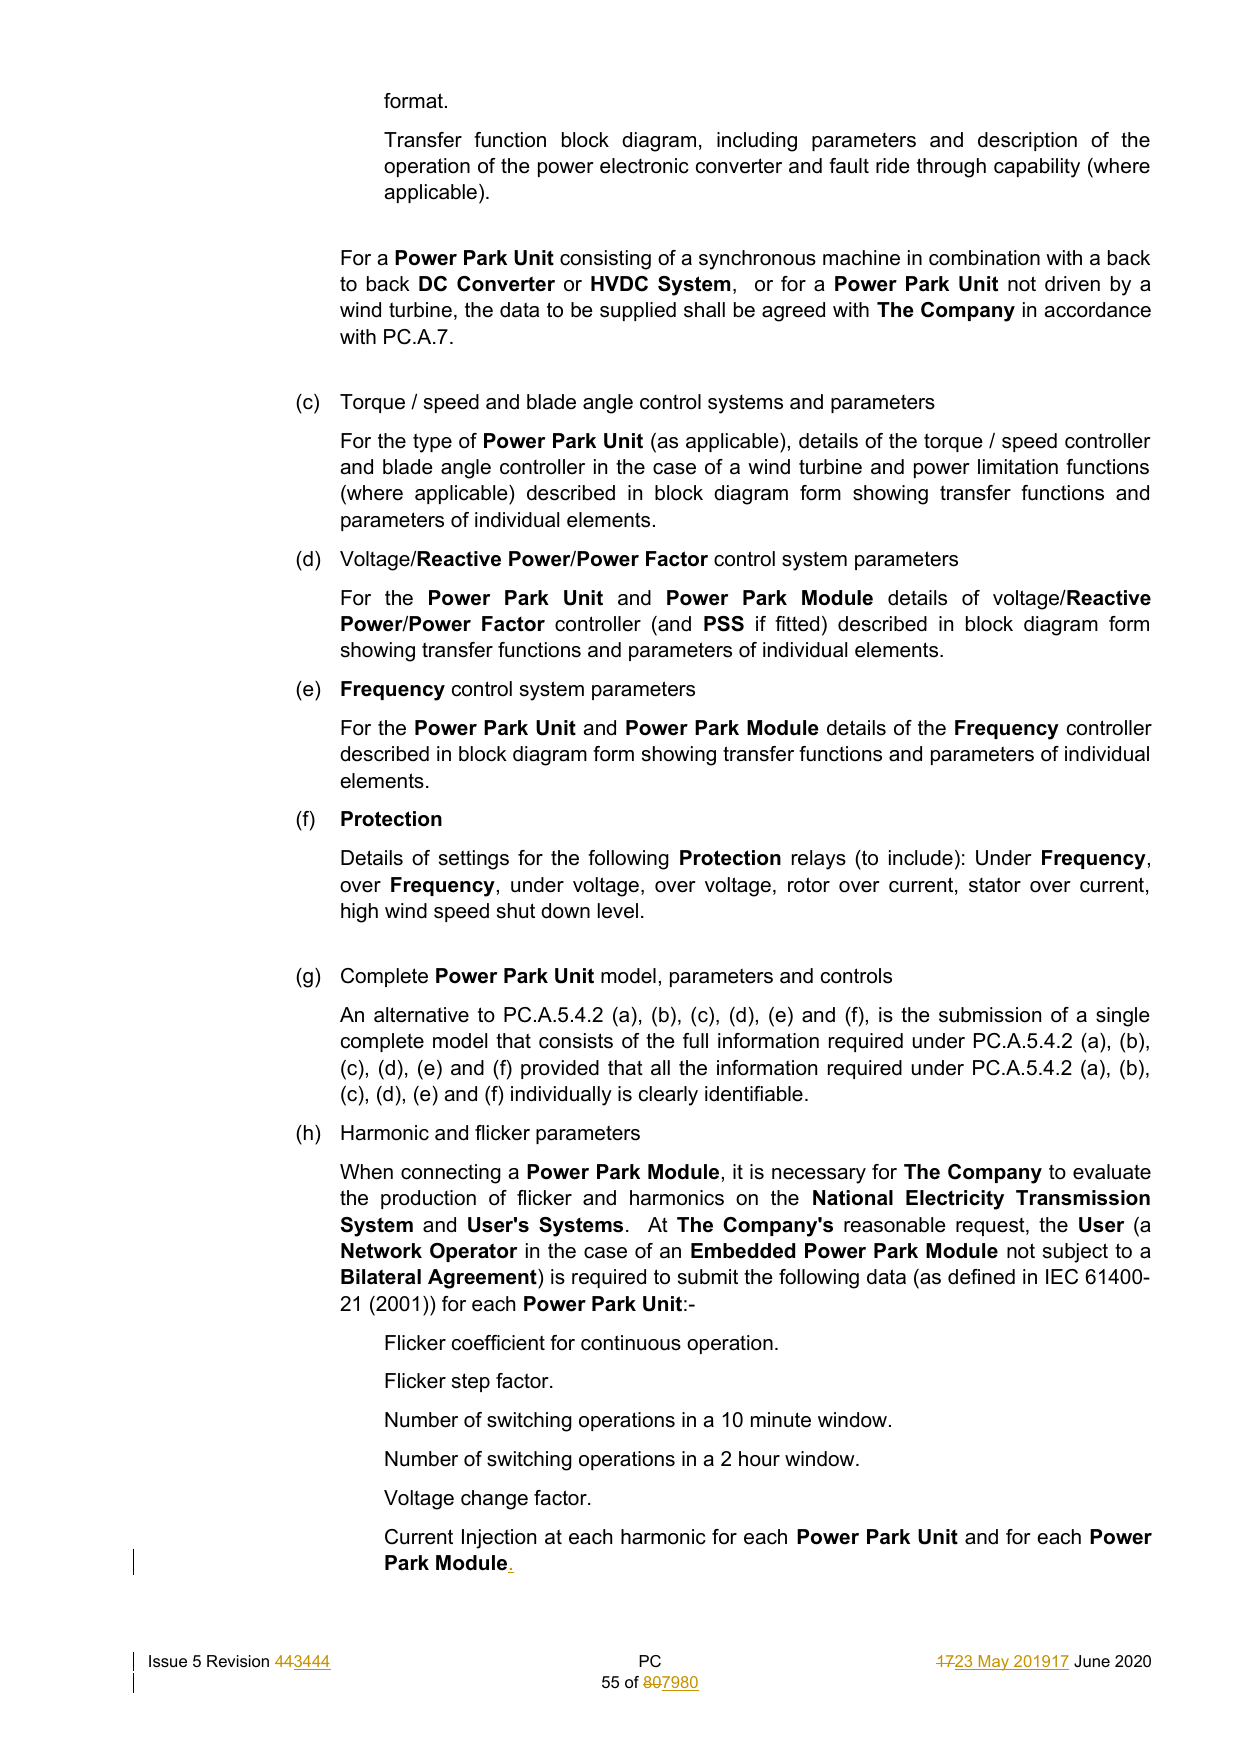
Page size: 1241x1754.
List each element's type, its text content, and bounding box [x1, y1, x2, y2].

text For the type of Power Park Unit (as applicable), details of the torque / speed controller and blade angle controller in the case of a wind turbine and power limitation functions (where applicable) described in block diagram form showing transfer functions and parameters of individual elements. [295, 428, 1152, 532]
text For the Power Park Unit and Power Park Module details of the Frequency controller described in block diagram form showing transfer functions and parameters of individual elements. [295, 716, 1152, 792]
text Transfer function block diagram, including parameters and description of the operation of the power electronic converter and fault ride through capability (where applicable). [340, 127, 1152, 204]
text An alternative to PC.A.5.4.2 (a), (b), (c), (d), (e) and (f), is the submission of a single complete model that consists of the full information required under PC.A.5.4.2 (a), (b), (c), (d), (e) and (f) provided that all the information required under PC.A.5.4.2 (a), (b), (c), (d), (e) and (f) individually is clearly identifiable. [295, 1003, 1152, 1106]
text When connecting a Power Park Module, it is necessary for The Company to evaluate the production of flicker and harmonics on the National Electricity Transmission System and User's Systems. At The Company's reasonable request, the User (a Network Operator in the case of an Embedded Power Park Module not subject to a Bilateral Agreement) is required to submit the following data (as defined in IEC 61400-21 (2001)) for each Power Park Unit:- [295, 1160, 1152, 1315]
text Number of switching operations in a 2 hour window. [340, 1447, 1152, 1471]
text (f) Protection [295, 807, 1152, 831]
text Details of settings for the following Protection relays (to include): Under Frequency, over Frequency, under voltage, over voltage, rotor over current, stator over current, high wind speed shut down level. [295, 846, 1152, 923]
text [340, 89, 1152, 113]
text (d) Voltage/Reactive Power/Power Factor control system parameters [295, 546, 1152, 570]
text Voltage change factor. [340, 1486, 1152, 1510]
text For the Power Park Unit and Power Park Module details of voltage/Reactive Power/Power Factor controller (and PSS if fitted) described in block diagram form showing transfer functions and parameters of individual elements. [295, 585, 1152, 662]
text For a Power Park Unit consisting of a synchronous machine in combination with a back to back DC Converter or HVDC System, or for a Power Park Unit not driven by a wind turbine, the data to be supplied shall be agreed with The Company in accordance with PC.A.7. [295, 245, 1152, 348]
text Current Injection at each harmonic for each Power Park Unit and for each Power Park Module [340, 1524, 1152, 1575]
text Flicker step factor. [340, 1369, 1152, 1393]
text (e) Frequency control system parameters [295, 677, 1152, 701]
text Number of switching operations in a 10 minute window. [340, 1408, 1152, 1432]
text (g) Complete Power Park Unit model, parameters and controls [295, 964, 1152, 988]
text (c) Torque / speed and blade angle control systems and parameters [295, 390, 1152, 414]
text (h) Harmonic and flicker parameters [295, 1121, 1152, 1145]
text Flicker coefficient for continuous operation. [340, 1330, 1152, 1354]
